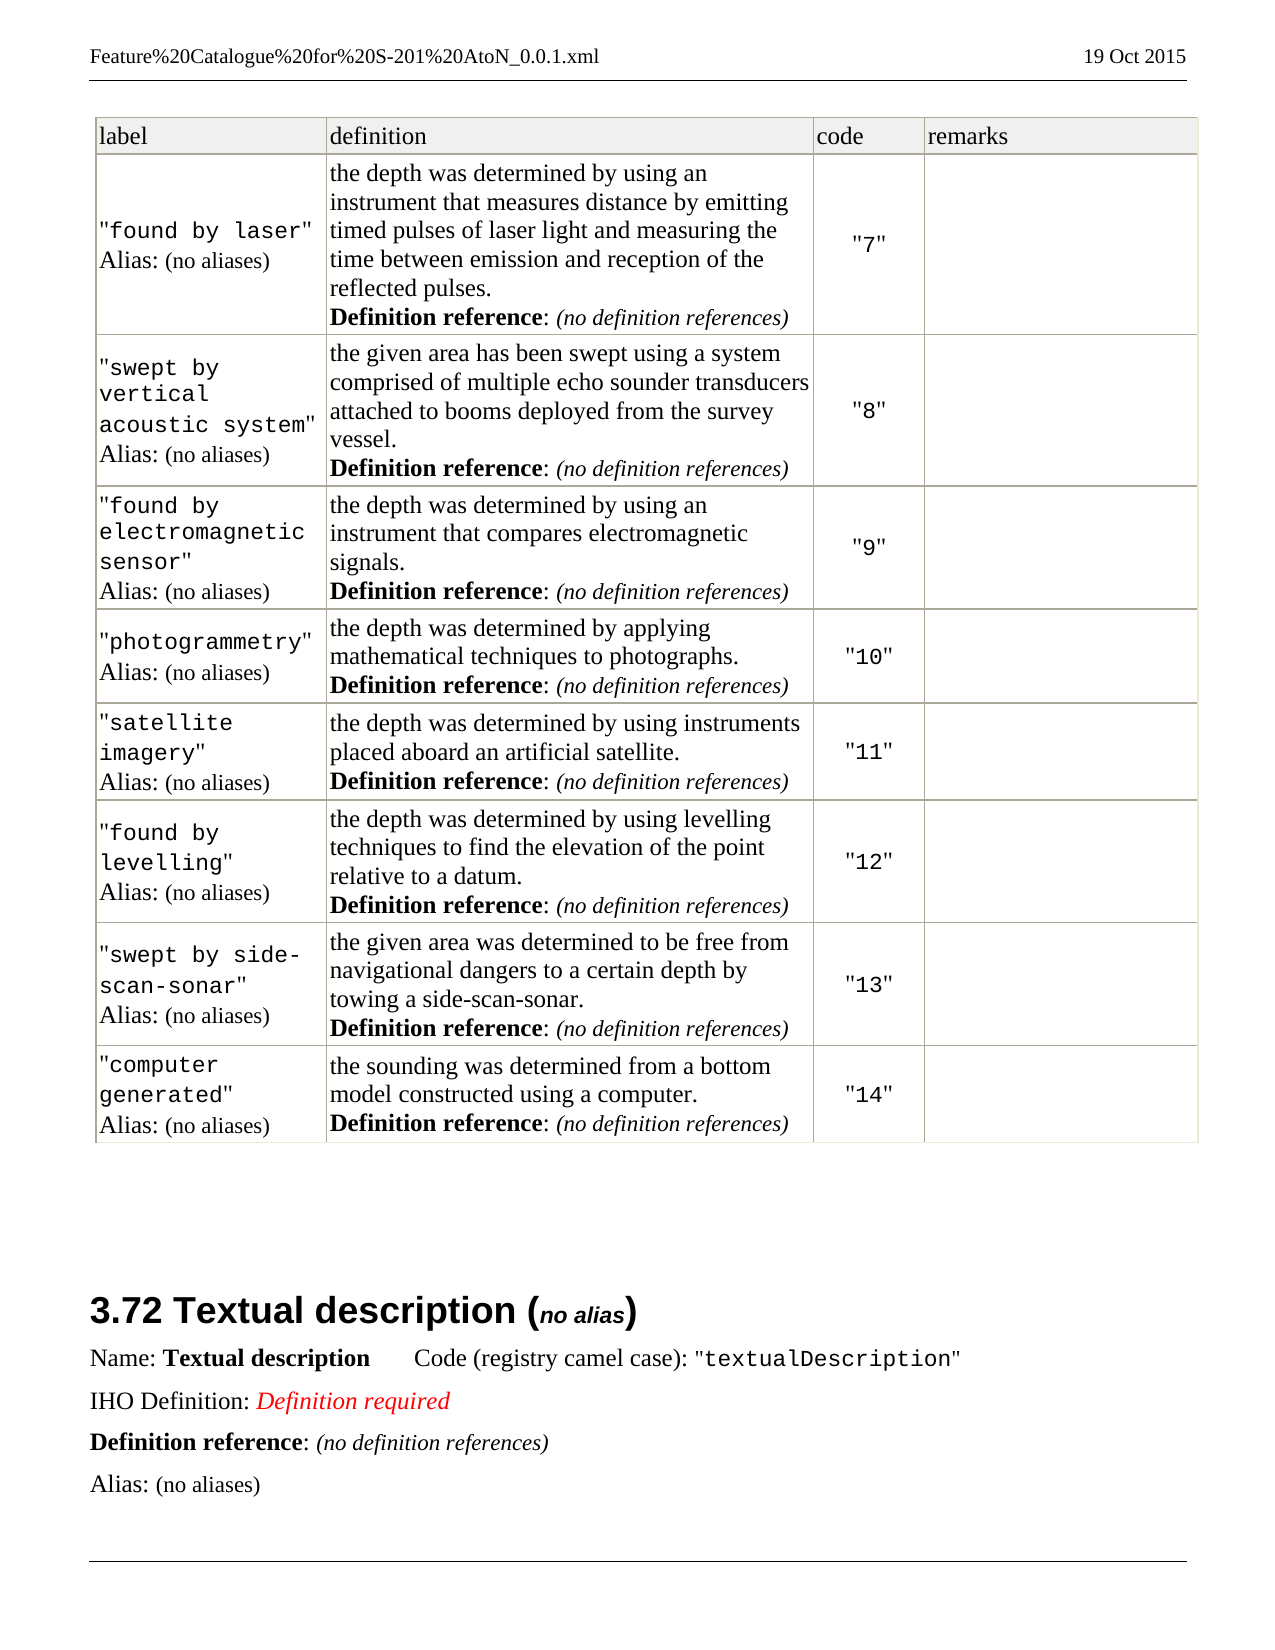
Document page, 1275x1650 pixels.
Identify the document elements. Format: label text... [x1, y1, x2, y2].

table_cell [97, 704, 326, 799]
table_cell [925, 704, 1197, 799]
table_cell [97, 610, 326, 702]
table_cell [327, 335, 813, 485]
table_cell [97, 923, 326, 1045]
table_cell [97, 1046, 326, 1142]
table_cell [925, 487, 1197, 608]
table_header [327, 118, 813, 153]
text Alias: (no aliases) [89, 1469, 1185, 1497]
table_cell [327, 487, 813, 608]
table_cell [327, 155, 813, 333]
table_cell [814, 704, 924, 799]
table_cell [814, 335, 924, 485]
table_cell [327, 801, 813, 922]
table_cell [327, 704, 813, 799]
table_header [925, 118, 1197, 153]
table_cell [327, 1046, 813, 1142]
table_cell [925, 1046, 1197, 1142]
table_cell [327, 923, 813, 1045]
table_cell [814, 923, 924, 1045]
subtitle 3.72 Textual description (no alias) [89, 1288, 1185, 1331]
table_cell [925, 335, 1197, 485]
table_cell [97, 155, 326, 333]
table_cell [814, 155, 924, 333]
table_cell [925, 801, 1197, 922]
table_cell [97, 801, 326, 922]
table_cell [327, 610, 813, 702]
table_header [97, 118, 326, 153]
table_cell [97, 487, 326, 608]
text IHO Definition: Definition required [89, 1386, 1185, 1415]
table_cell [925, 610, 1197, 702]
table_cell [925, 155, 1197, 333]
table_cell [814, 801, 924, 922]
text Definition reference: (no definition references) [89, 1427, 1185, 1456]
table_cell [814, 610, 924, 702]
text Name: Textual description Code (registry camel case): "textualDescription" [89, 1343, 1185, 1374]
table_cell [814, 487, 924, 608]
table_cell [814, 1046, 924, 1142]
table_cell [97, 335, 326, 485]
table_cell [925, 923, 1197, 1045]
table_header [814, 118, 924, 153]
